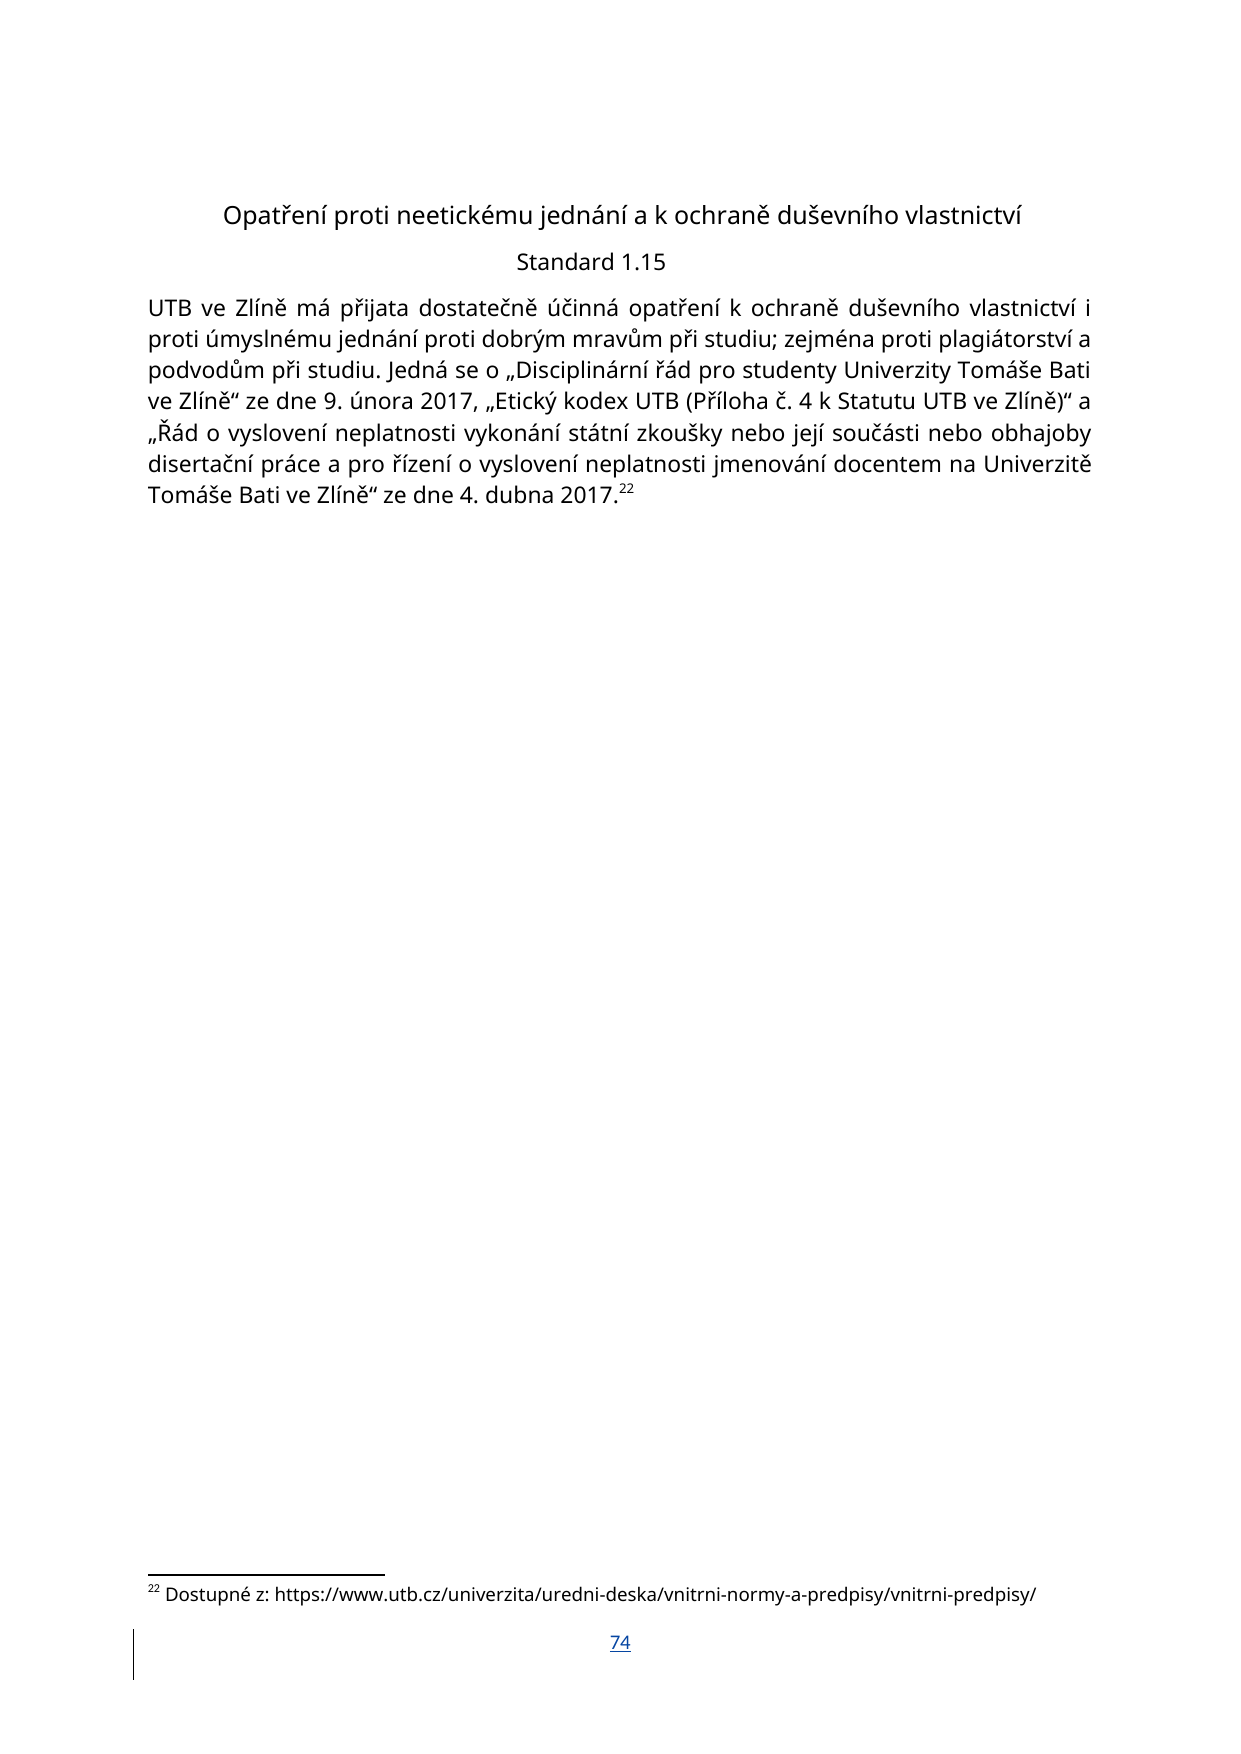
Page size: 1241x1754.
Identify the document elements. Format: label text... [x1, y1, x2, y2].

text Opatření proti neetickému jednání a k ochraně duševního vlastnictví [223, 197, 1093, 231]
text Standard 1.15 [148, 246, 1093, 277]
text UTB ve Zlíně má přijata dostatečně účinná opatření k ochraně duševního vlastnictví i proti úmyslnému jednání proti dobrým mravům při studiu; zejména proti plagiátorství a podvodům při studiu. Jedná se o „Disciplinární řád pro studenty Univerzity Tomáše Bati ve Zlíně“ ze dne 9. února 2017, „Etický kodex UTB (Příloha č. 4 k Statutu UTB ve Zlíně)“ a „Řád o vyslovení neplatnosti vykonání státní zkoušky nebo její součásti nebo obhajoby disertační práce a pro řízení o vyslovení neplatnosti jmenování docentem na Univerzitě Tomáše Bati ve Zlíně“ ze dne 4. dubna 2017. [148, 292, 1093, 510]
